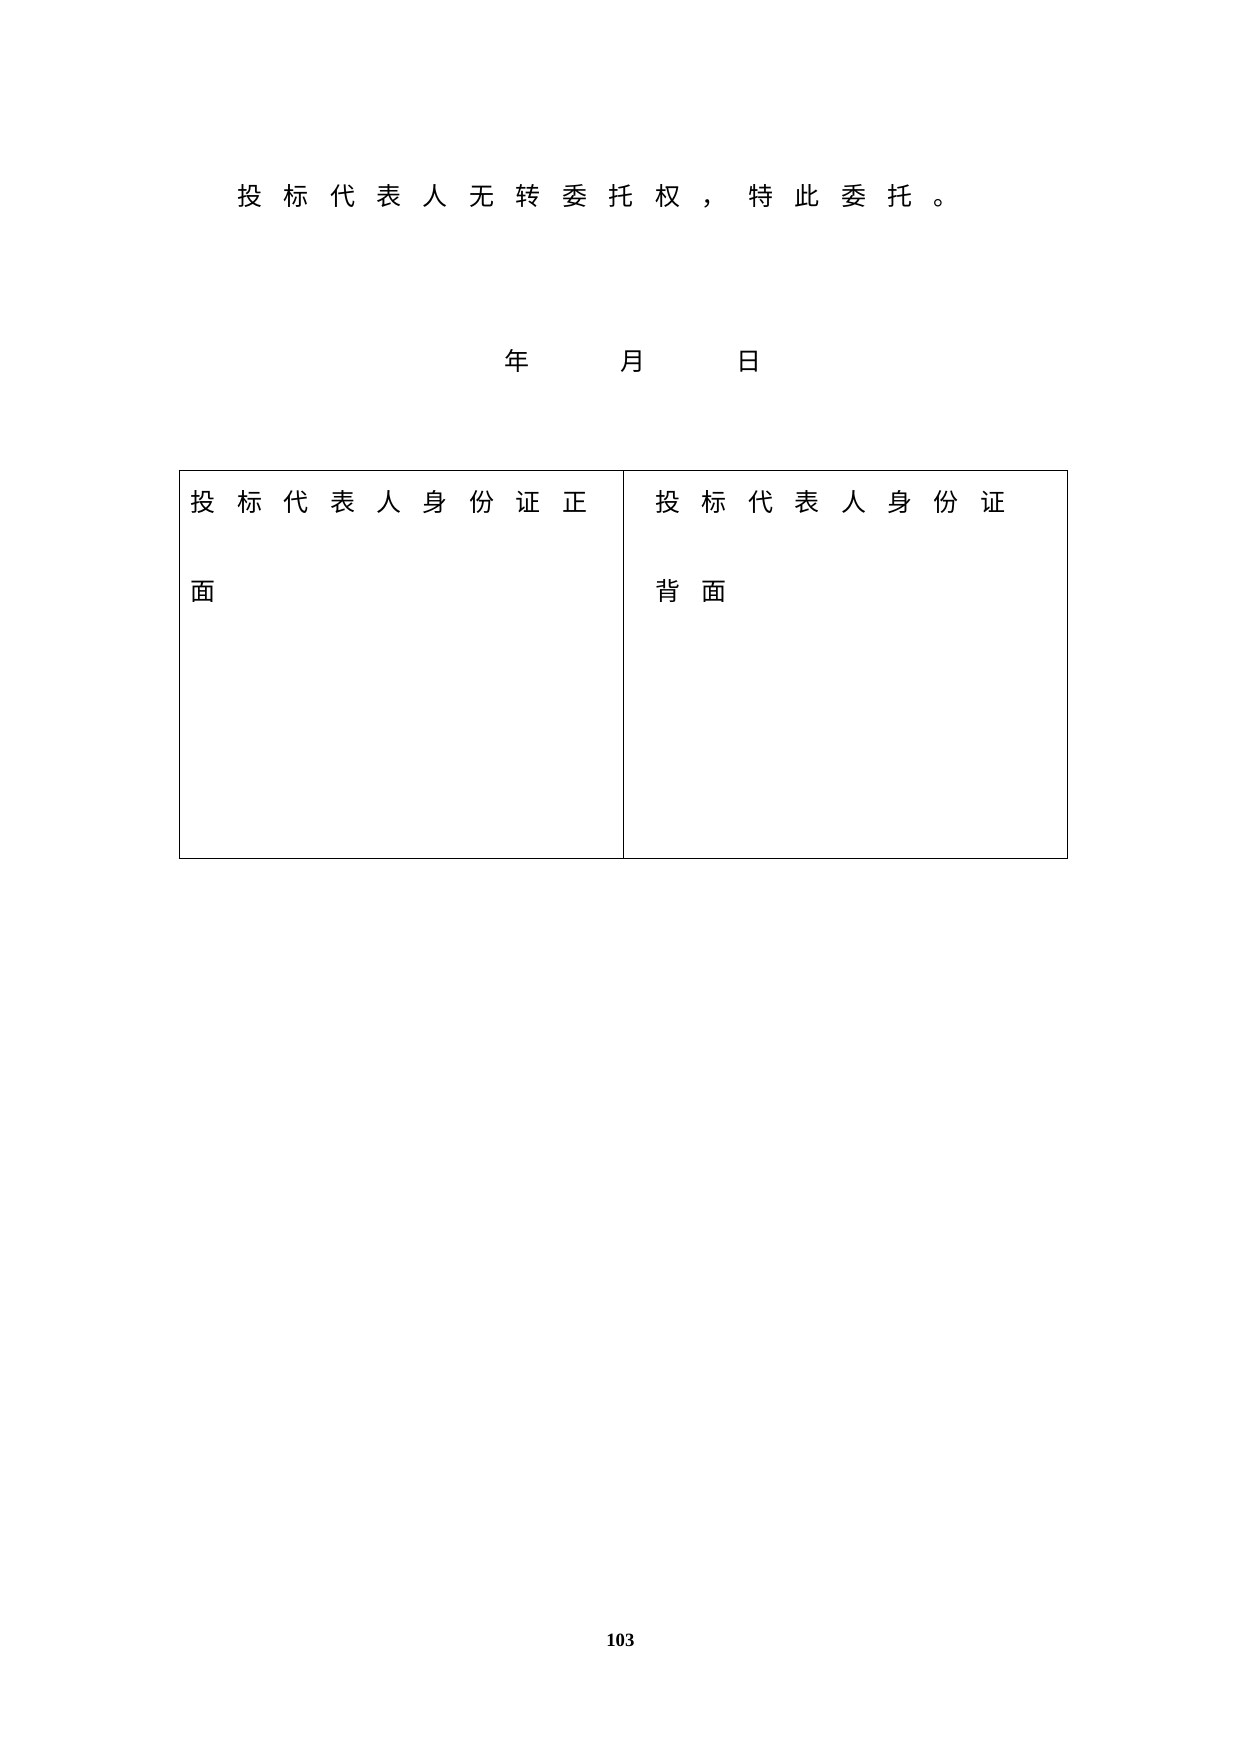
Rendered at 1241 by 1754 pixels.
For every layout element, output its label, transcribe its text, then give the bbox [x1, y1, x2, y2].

table_header 投标代表人身份证背面 [624, 471, 1067, 858]
text 年 月 日 [190, 330, 1050, 389]
table_header 投标代表人身份证正面 [180, 471, 623, 858]
text 投标代表人无转委托权，特此委托。 [190, 164, 1050, 224]
